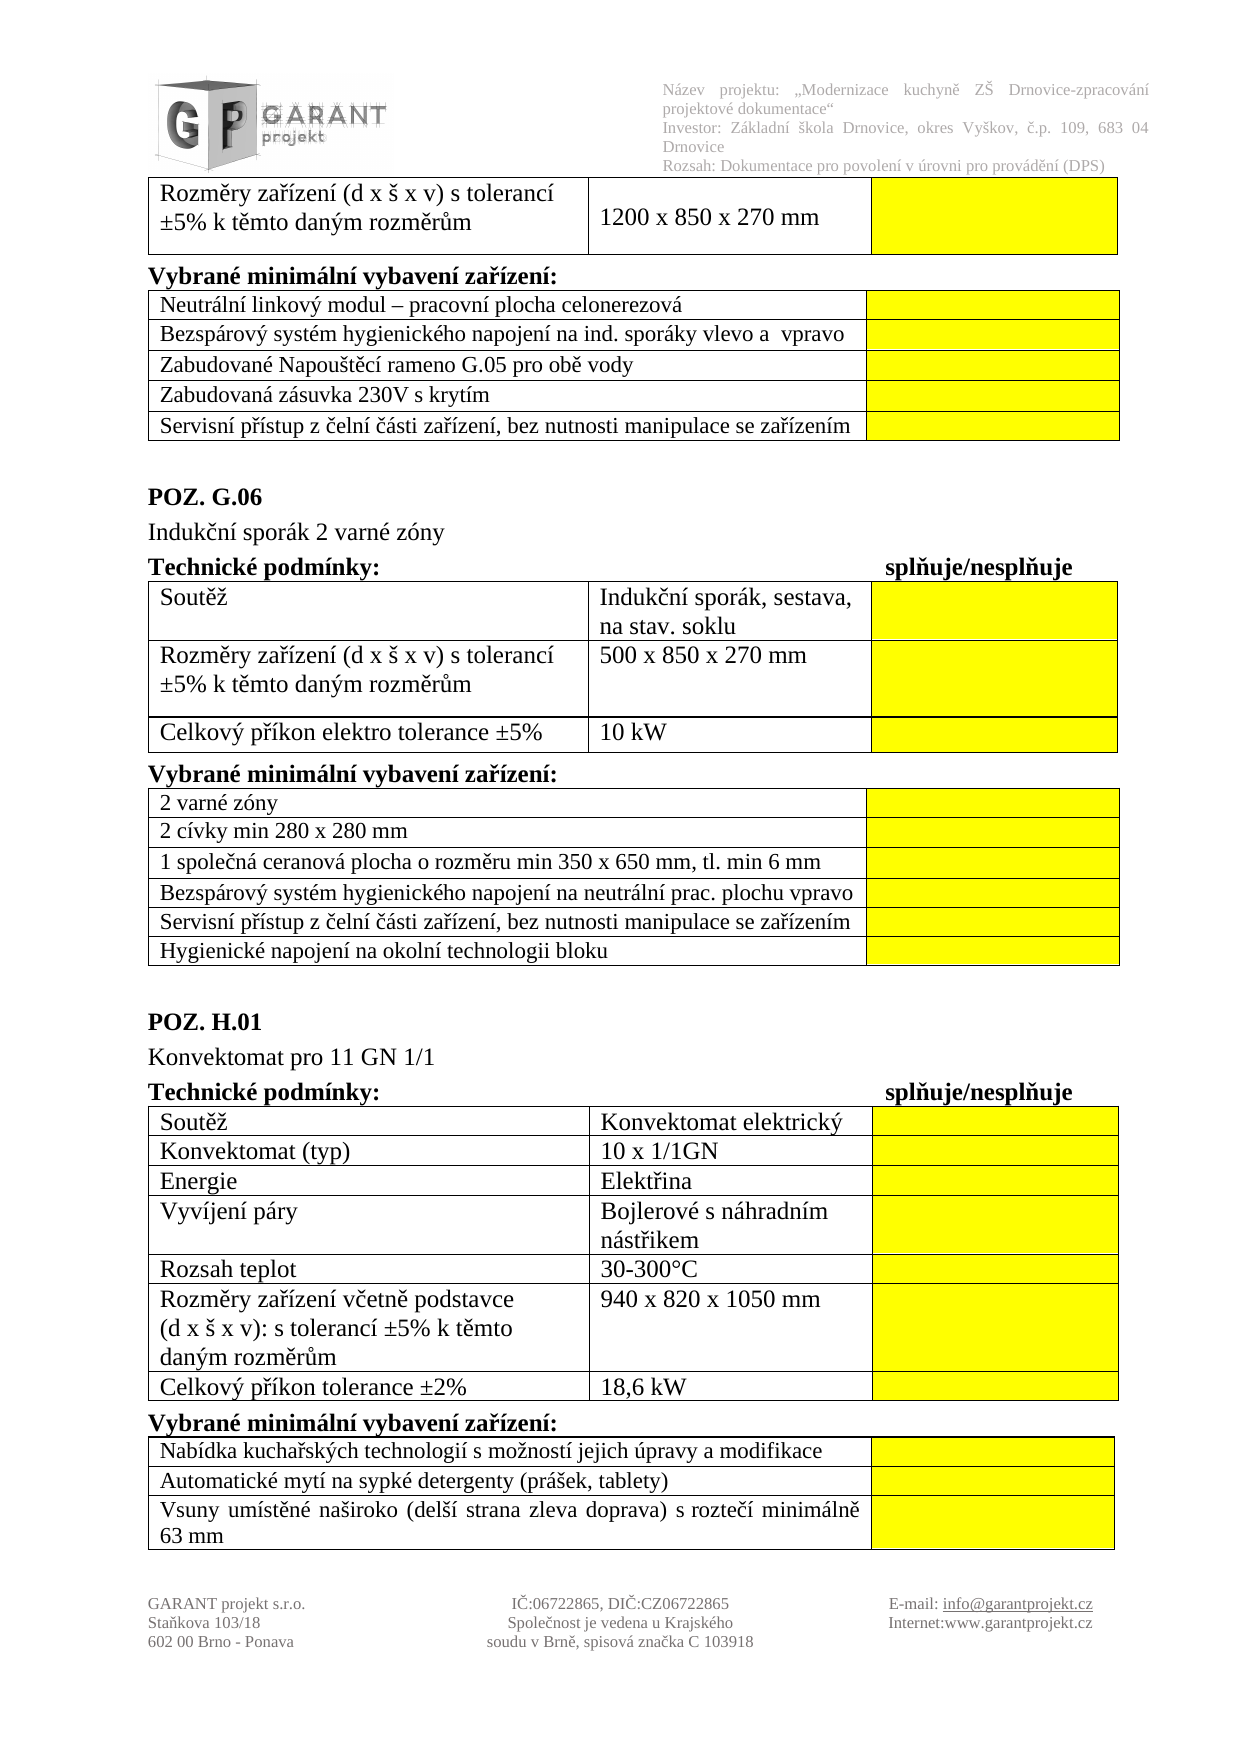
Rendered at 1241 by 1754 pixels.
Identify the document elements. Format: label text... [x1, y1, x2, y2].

text POZ. H.01 [148, 1007, 1092, 1036]
table_cell 940 x 820 x 1050 mm [590, 1284, 872, 1371]
text Vybrané minimální vybavení zařízení: [148, 759, 1092, 788]
table_cell [873, 1166, 1118, 1195]
table_cell 10 kW [589, 718, 871, 752]
table_cell [867, 320, 1119, 349]
table_cell Celkový příkon elektro tolerance ±5% [149, 718, 588, 752]
text Technické podmínky: splňuje/nesplňuje [148, 1077, 1092, 1106]
table_cell [872, 178, 1117, 254]
table_header 2 varné zóny [149, 789, 866, 817]
table_cell 10 x 1/1GN [590, 1136, 872, 1165]
table_cell Energie [149, 1166, 589, 1195]
table_cell Bezspárový systém hygienického napojení na ind. sporáky vlevo a vpravo [149, 320, 866, 349]
table_cell [872, 1467, 1114, 1495]
table_cell [867, 381, 1119, 411]
table_cell 1 společná ceranová plocha o rozměru min 350 x 650 mm, tl. min 6 mm [149, 848, 866, 878]
table_cell [867, 412, 1119, 440]
table_header [872, 582, 1117, 639]
table_header [872, 1438, 1114, 1466]
table_header Nabídka kuchařských technologií s možností jejich úpravy a modifikace [149, 1438, 871, 1466]
table_cell Celkový příkon tolerance ±2% [149, 1372, 589, 1400]
table_cell [872, 1496, 1114, 1548]
text Indukční sporák 2 varné zóny [148, 517, 1092, 546]
table_cell Elektřina [590, 1166, 872, 1195]
table_cell Bezspárový systém hygienického napojení na neutrální prac. plochu vpravo [149, 879, 866, 907]
text Vybrané minimální vybavení zařízení: [148, 261, 1092, 290]
table_cell [873, 1284, 1118, 1371]
table_cell [872, 718, 1117, 752]
table_header Neutrální linkový modul – pracovní plocha celonerezová [149, 291, 866, 319]
table_header Indukční sporák, sestava, na stav. soklu [589, 582, 871, 639]
text Vybrané minimální vybavení zařízení: [148, 1408, 1092, 1436]
table_header [867, 789, 1119, 817]
table_header Soutěž [149, 582, 588, 639]
table_cell Zabudované Napouštěcí rameno G.05 pro obě vody [149, 351, 866, 380]
table_cell Servisní přístup z čelní části zařízení, bez nutnosti manipulace se zařízením [149, 412, 866, 440]
table_cell Vsuny umístěné naširoko (delší strana zleva doprava) s roztečí minimálně 63 mm [149, 1496, 871, 1548]
table_cell Zabudovaná zásuvka 230V s krytím [149, 381, 866, 411]
table_header Konvektomat elektrický [590, 1107, 872, 1135]
text Technické podmínky: splňuje/nesplňuje [148, 552, 1092, 581]
picture [147, 73, 395, 177]
table_cell [873, 1136, 1118, 1165]
text Konvektomat pro 11 GN 1/1 [148, 1042, 1092, 1071]
table_cell Konvektomat (typ) [149, 1136, 589, 1165]
table_cell Hygienické napojení na okolní technologii bloku [149, 937, 866, 964]
table_cell [867, 908, 1119, 936]
table_cell Rozsah teplot [149, 1255, 589, 1283]
table_cell Rozměry zařízení (d x š x v) s tolerancí ±5% k těmto daným rozměrům [149, 178, 588, 254]
text POZ. G.06 [148, 482, 1092, 511]
table_cell [867, 351, 1119, 380]
table_cell [873, 1372, 1118, 1400]
table_cell 18,6 kW [590, 1372, 872, 1400]
table_cell 1200 x 850 x 270 mm [589, 178, 871, 254]
table_cell Servisní přístup z čelní části zařízení, bez nutnosti manipulace se zařízením [149, 908, 866, 936]
table_cell [867, 937, 1119, 964]
table_header [867, 291, 1119, 319]
table_header [873, 1107, 1118, 1135]
table_cell Bojlerové s náhradním nástřikem [590, 1196, 872, 1253]
table_cell Vyvíjení páry [149, 1196, 589, 1253]
table_header Soutěž [149, 1107, 589, 1135]
table_cell [873, 1255, 1118, 1283]
table_cell Rozměry zařízení (d x š x v) s tolerancí ±5% k těmto daným rozměrům [149, 641, 588, 716]
table_cell 30-300°C [590, 1255, 872, 1283]
table_cell 2 cívky min 280 x 280 mm [149, 818, 866, 847]
table_cell [867, 848, 1119, 878]
table_cell [867, 818, 1119, 847]
table_cell [873, 1196, 1118, 1253]
table_cell Automatické mytí na sypké detergenty (prášek, tablety) [149, 1467, 871, 1495]
table_cell 500 x 850 x 270 mm [589, 641, 871, 716]
table_cell Rozměry zařízení včetně podstavce (d x š x v): s tolerancí ±5% k těmto daným rozměrům [149, 1284, 589, 1371]
table_cell [867, 879, 1119, 907]
table_cell [872, 641, 1117, 716]
